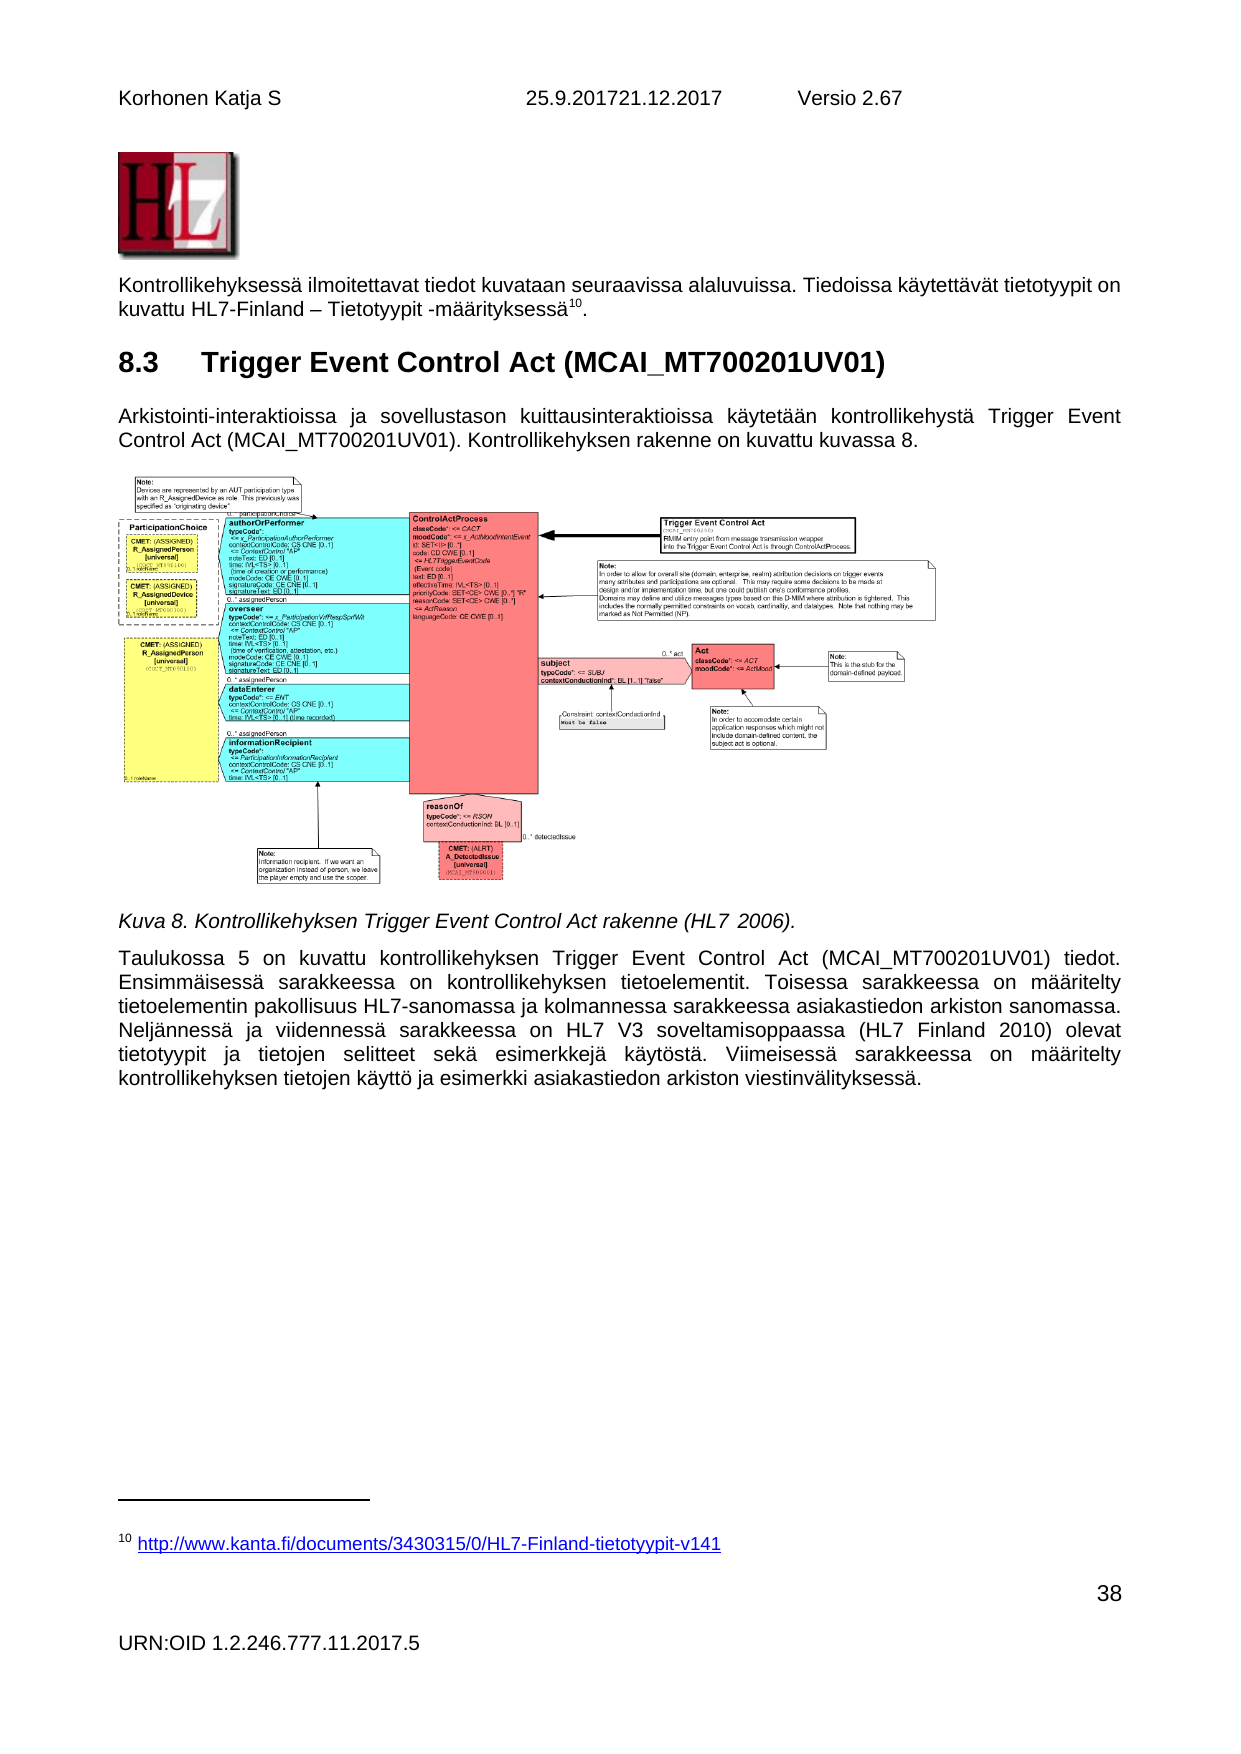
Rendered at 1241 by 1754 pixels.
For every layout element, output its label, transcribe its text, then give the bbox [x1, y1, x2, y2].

subtitle Trigger Event Control Act (MCAI_MT700201UV01) [118, 345, 1122, 379]
text Taulukossa 5 on kuvattu kontrollikehyksen Trigger Event Control Act (MCAI_MT700201UV01) tiedot. Ensimmäisessä sarakkeessa on kontrollikehyksen tietoelementit. Toisessa sarakkeessa on määritelty tietoelementin pakollisuus HL7-sanomassa ja kolmannessa sarakkeessa asiakastiedon arkiston sanomassa. Neljännessä ja viidennessä sarakkeessa on HL7 V3 soveltamisoppaassa (HL7 Finland 2010) olevat tietotyypit ja tietojen selitteet sekä esimerkkejä käytöstä. Viimeisessä sarakkeessa on määritelty kontrollikehyksen tietojen käyttö ja esimerkki asiakastiedon arkiston viestinvälityksessä. [118, 946, 1122, 1089]
text Kuva 8. Kontrollikehyksen Trigger Event Control Act rakenne (HL7 2006). [118, 909, 1122, 933]
picture [118, 152, 241, 260]
picture [118, 476, 936, 884]
text Arkistointi-interaktioissa ja sovellustason kuittausinteraktioissa käytetään kontrollikehystä Trigger Event Control Act (MCAI_MT700201UV01). Kontrollikehyksen rakenne on kuvattu kuvassa 8. [118, 404, 1122, 452]
text Kontrollikehyksessä ilmoitettavat tiedot kuvataan seuraavissa alaluvuissa. Tiedoissa käytettävät tietotyypit on kuvattu HL7-Finland – Tietotyypit -määrityksessä. [118, 272, 1122, 320]
